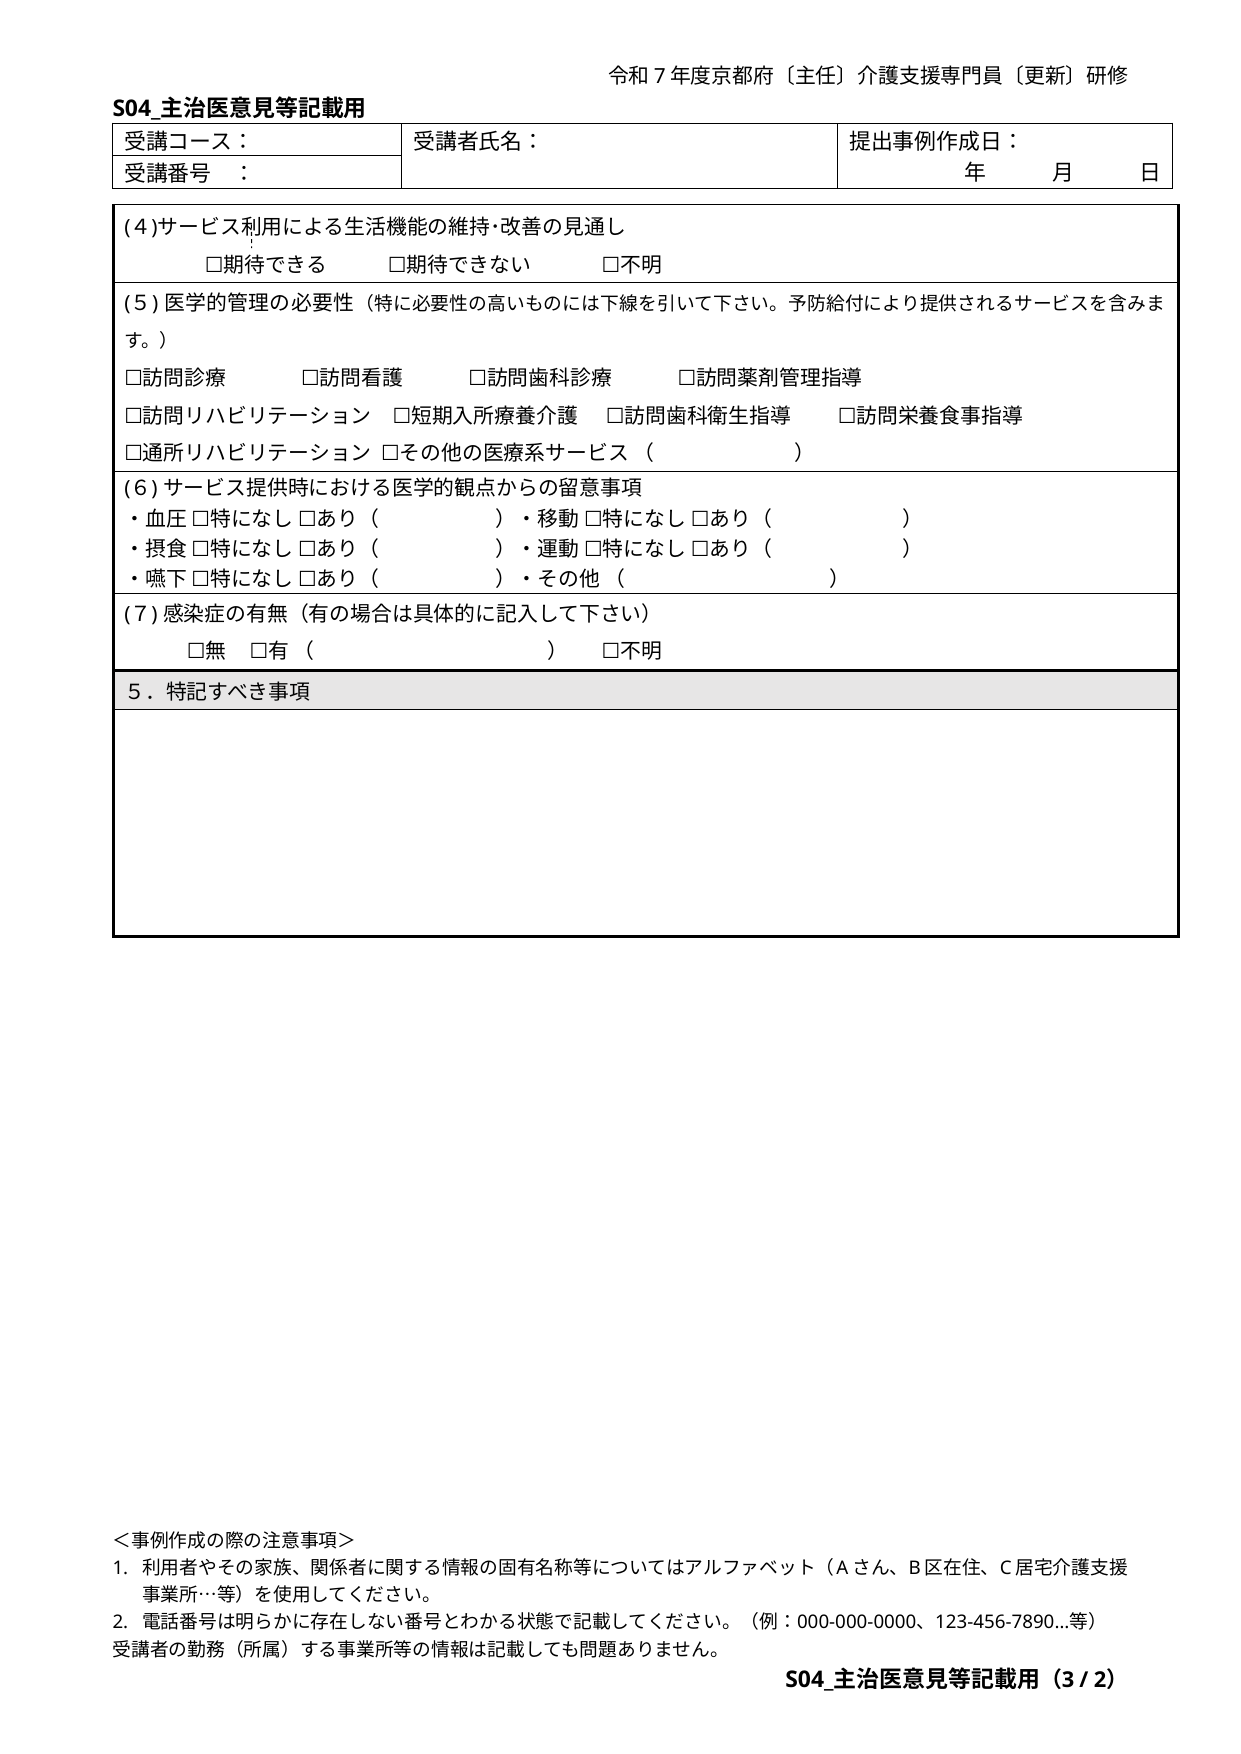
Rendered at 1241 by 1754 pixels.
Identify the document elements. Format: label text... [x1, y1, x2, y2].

table_cell [115, 710, 1177, 935]
table_cell (６) サービス提供時における医学的観点からの留意事項 ・血圧 特になし あり（ ）・移動 特になし あり（ ） ・摂食 特になし あり（ ）・運動 特になし あり（ ） ・嚥下 特になし あり（ ）・その他 （ ） [115, 472, 1177, 592]
table_cell (７) 感染症の有無（有の場合は具体的に記入して下さい） 無 有 （ ） 不明 [115, 594, 1177, 668]
table_cell (５) 医学的管理の必要性（特に必要性の高いものには下線を引いて下さい。予防給付により提供されるサービスを含みます。） 訪問診療 訪問看護 訪問歯科診療 訪問薬剤管理指導 訪問リハビリテーション 短期入所療養介護 訪問歯科衛生指導 訪問栄養食事指導 通所リハビリテーション その他の医療系サービス （ ） [115, 283, 1177, 471]
table_cell (４)サービス利用による生活機能の維持･改善の見通し 期待できる 期待できない 不明 [115, 205, 1177, 282]
table_cell ５．特記すべき事項 [115, 672, 1177, 709]
